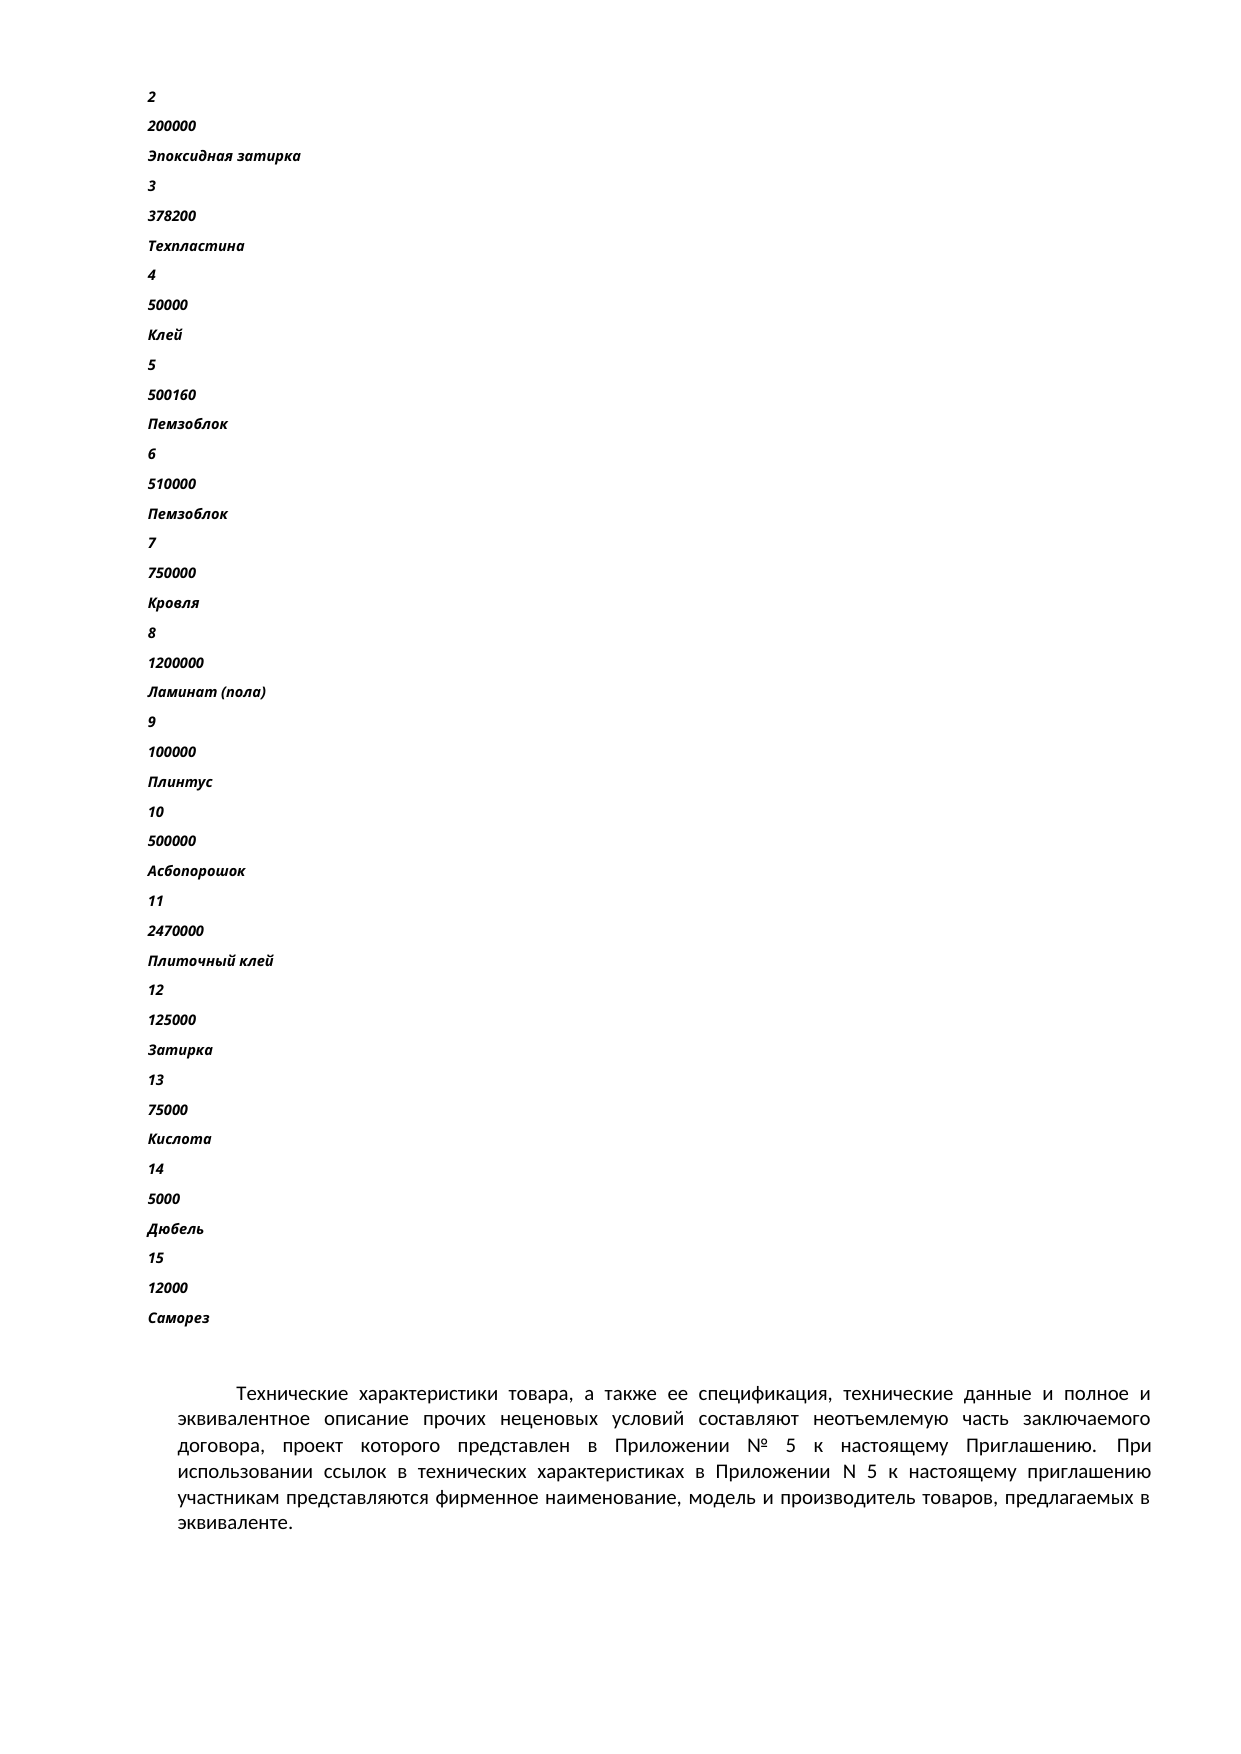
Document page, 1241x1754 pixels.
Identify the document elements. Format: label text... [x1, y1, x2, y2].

text Технические характеристики товара, а также ее спецификация, технические данные и полное и эквивалентное описание прочих неценовых условий составляют неотъемлемую часть заключаемого договора, проект которого представлен в Приложении № 5 к настоящему Приглашению. При использовании ссылок в технических характеристиках в Приложении N 5 к настоящему приглашению участникам представляются фирменное наименование, модель и производитель товаров, предлагаемых в эквиваленте. [177, 1380, 1152, 1535]
